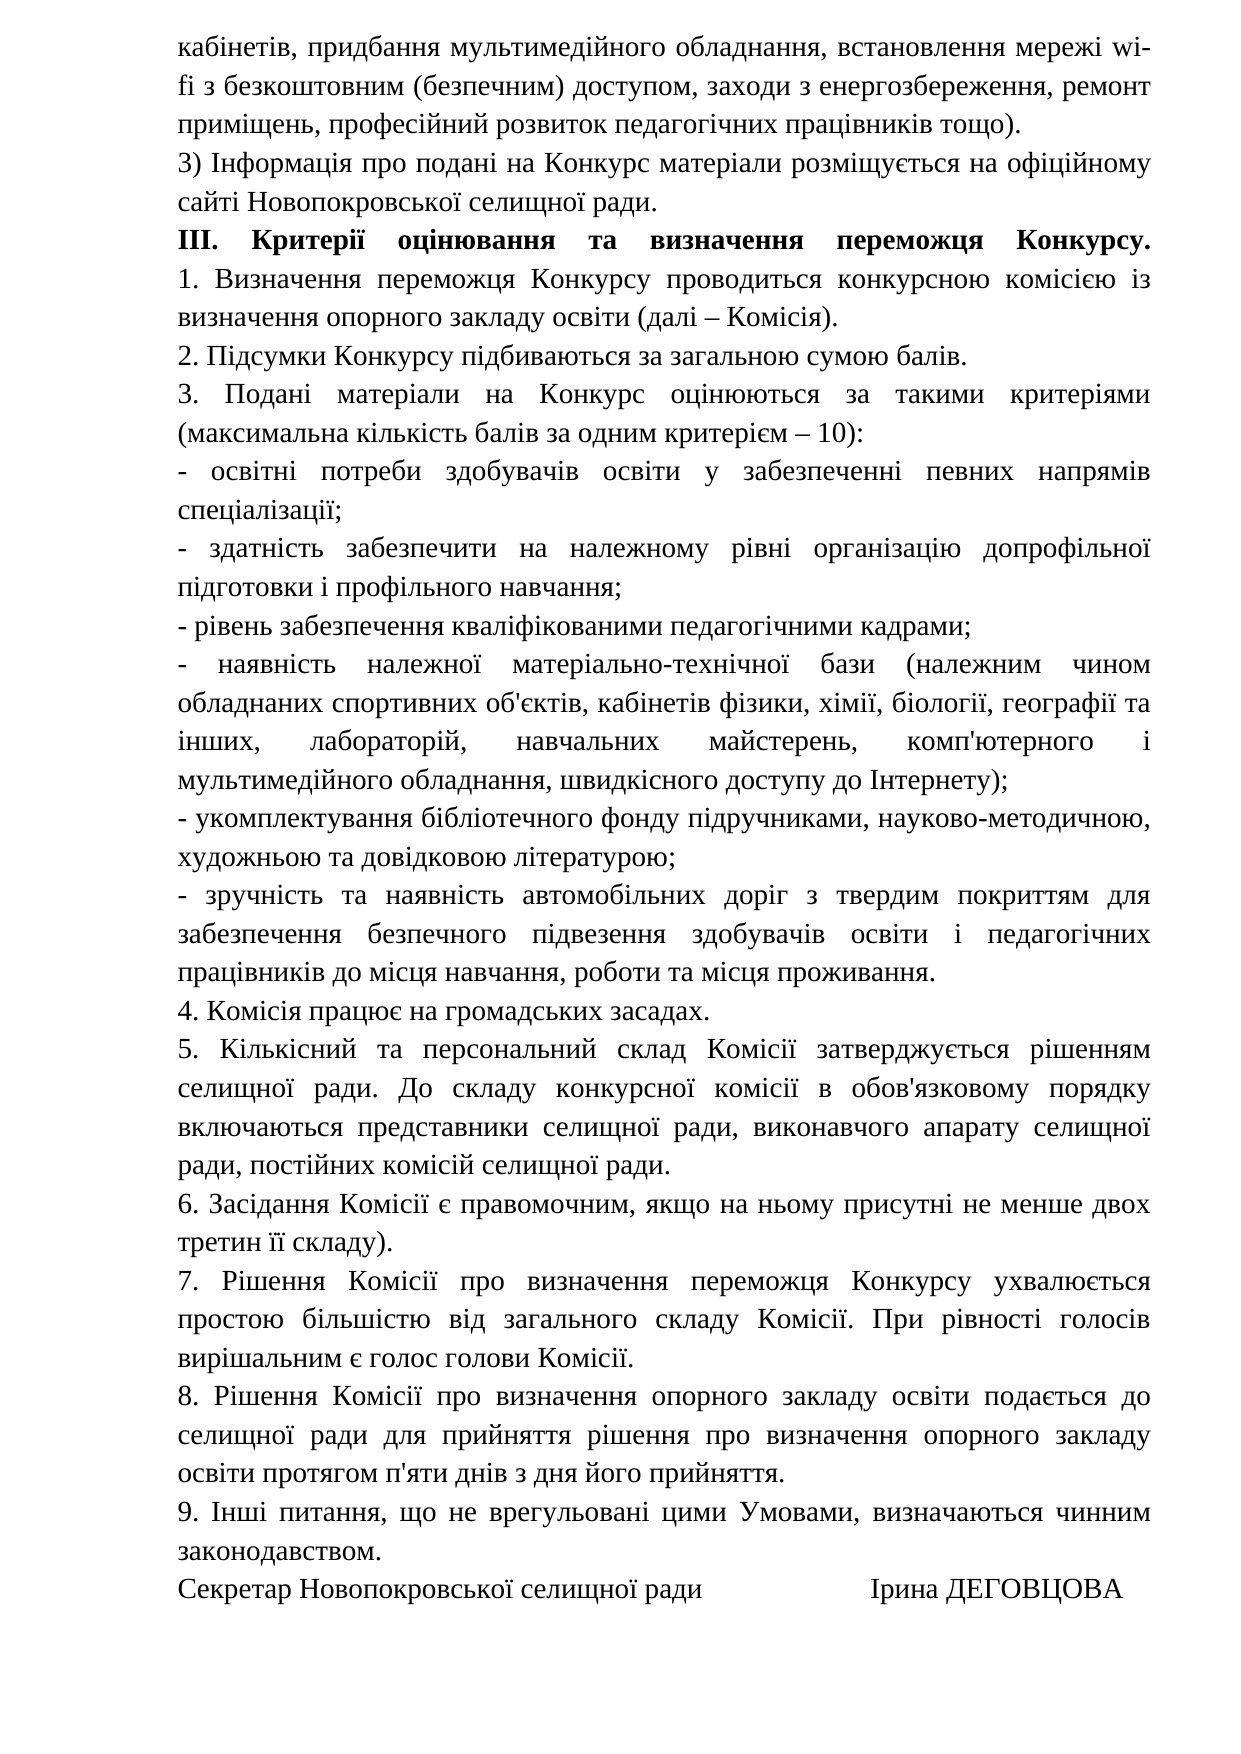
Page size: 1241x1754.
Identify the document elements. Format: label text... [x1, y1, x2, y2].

text - здатність забезпечити на належному рівні організацію допрофільної підготовки і профільного навчання; [177, 531, 1152, 603]
text 6. Засідання Комісії є правомочним, якщо на ньому присутні не менше двох третин її складу). [177, 1186, 1152, 1258]
text 8. Рішення Комісії про визначення опорного закладу освіти подається до селищної ради для прийняття рішення про визначення опорного закладу освіти протягом п'яти днів з дня його прийняття. [177, 1378, 1152, 1489]
text 2. Підсумки Конкурсу підбиваються за загальною сумою балів. [177, 338, 1152, 371]
text - наявність належної матеріально-технічної бази (належним чином обладнаних спортивних об'єктів, кабінетів фізики, хімії, біології, географії та інших, лабораторій, навчальних майстерень, комп'ютерного і мультимедійного обладнання, швидкісного доступу до Інтернету); [177, 646, 1152, 795]
text Секретар Новопокровської селищної ради Ірина ДЕГОВЦОВА [177, 1571, 1152, 1605]
text - рівень забезпечення кваліфікованими педагогічними кадрами; [177, 608, 1152, 641]
text 9. Інші питання, що не врегульовані цими Умовами, визначаються чинним законодавством. [177, 1494, 1152, 1566]
text - зручність та наявність автомобільних доріг з твердим покриттям для забезпечення безпечного підвезення здобувачів освіти і педагогічних працівників до місця навчання, роботи та місця проживання. [177, 877, 1152, 988]
text 4. Комісія працює на громадських засадах. [177, 993, 1152, 1027]
text - укомплектування бібліотечного фонду підручниками, науково-методичною, художньою та довідковою літературою; [177, 800, 1152, 872]
text - освітні потреби здобувачів освіти у забезпеченні певних напрямів спеціалізації; [177, 453, 1152, 526]
text ІІІ. Критерії оцінювання та визначення переможця Конкурсу. 1. Визначення переможця Конкурсу проводиться конкурсною комісією із визначення опорного закладу освіти (далі – Комісія). [177, 222, 1152, 333]
text 3) Інформація про подані на Конкурс матеріали розміщується на офіційному сайті Новопокровської селищної ради. [177, 145, 1152, 217]
text 7. Рішення Комісії про визначення переможця Конкурсу ухвалюється простою більшістю від загального складу Комісії. При рівності голосів вирішальним є голос голови Комісії. [177, 1263, 1152, 1373]
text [177, 29, 1152, 140]
text 3. Подані матеріали на Конкурс оцінюються за такими критеріями (максимальна кількість балів за одним критерієм – 10): [177, 376, 1152, 448]
text 5. Кількісний та персональний склад Комісії затверджується рішенням селищної ради. До складу конкурсної комісії в обов'язковому порядку включаються представники селищної ради, виконавчого апарату селищної ради, постійних комісій селищної ради. [177, 1032, 1152, 1181]
